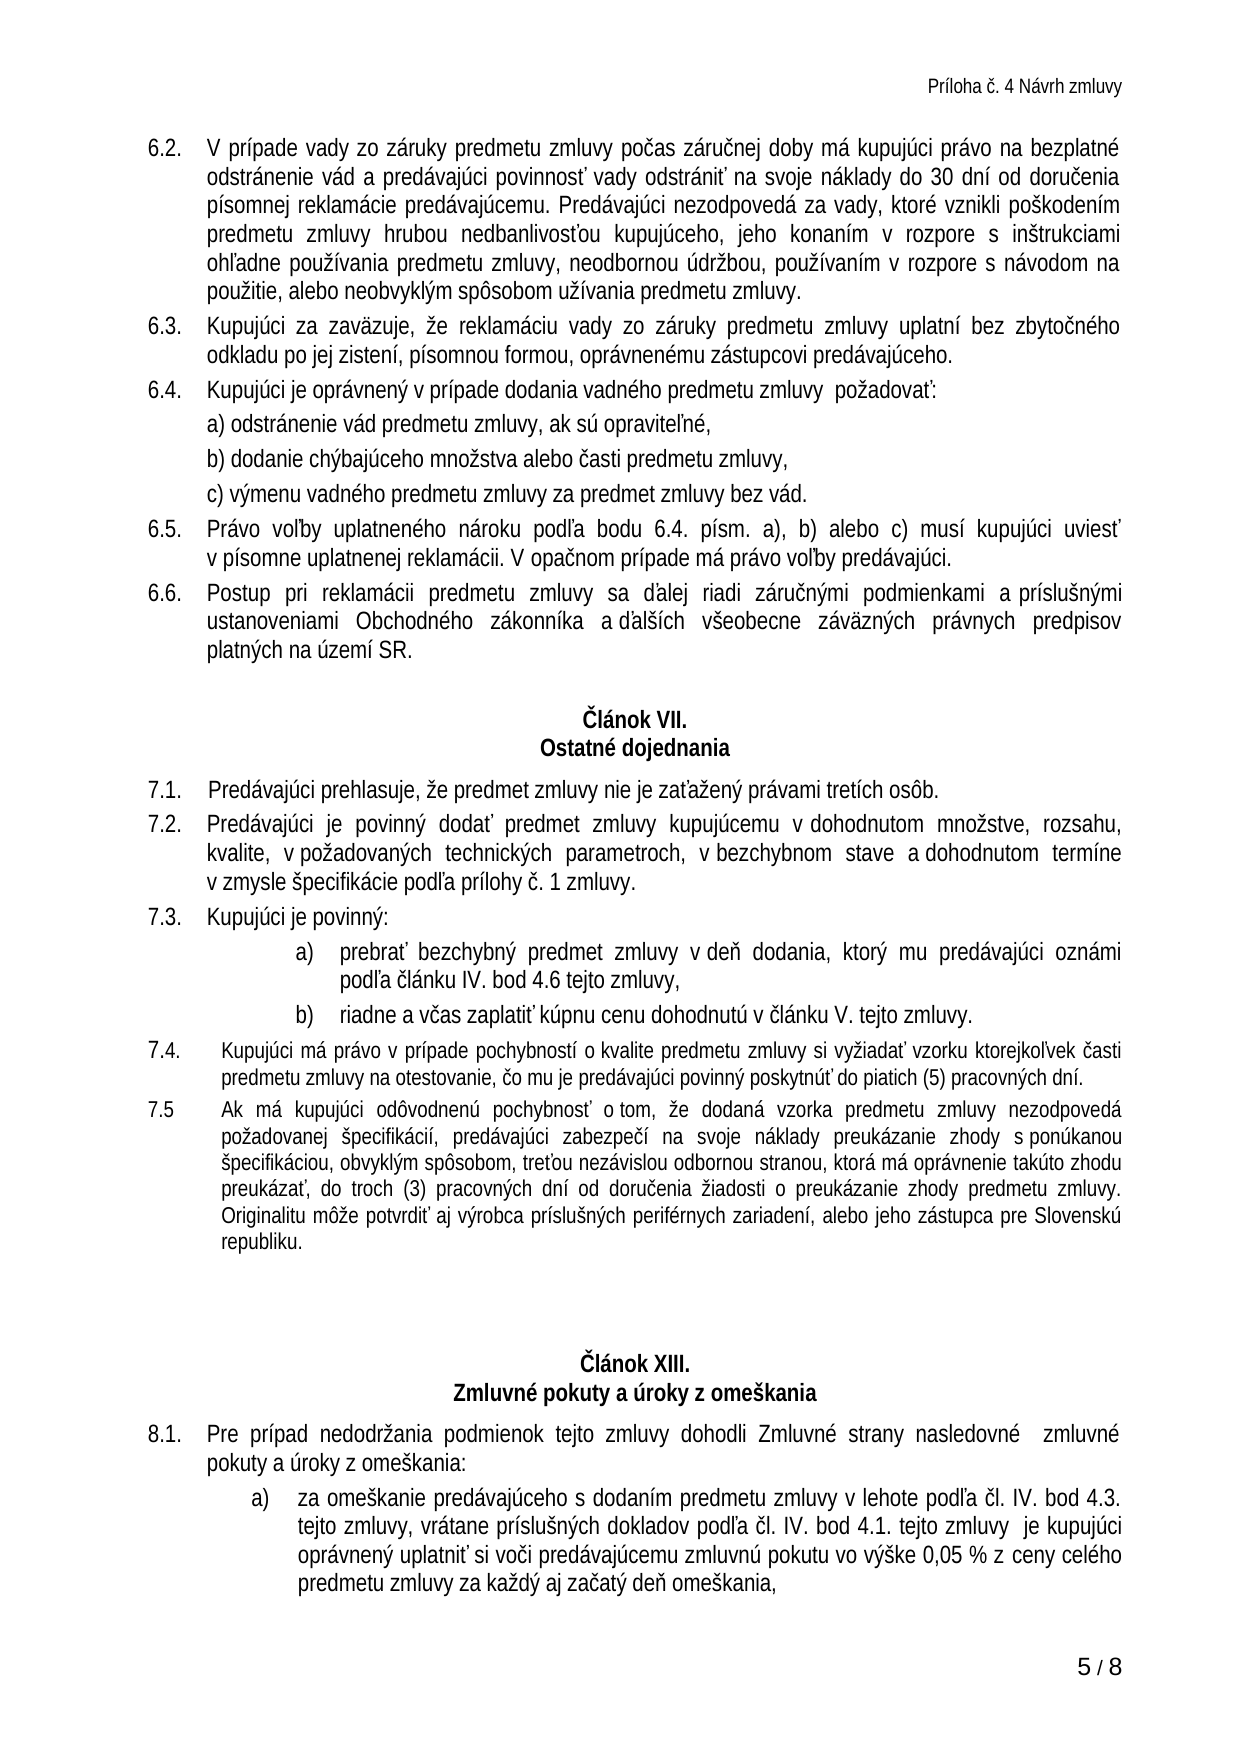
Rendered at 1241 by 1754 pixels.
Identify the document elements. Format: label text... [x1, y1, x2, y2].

text Článok XIII. [148, 1349, 1122, 1378]
list Kupujúci je oprávnený v prípade dodania vadného predmetu zmluvy požadovať: [148, 374, 1122, 403]
list Predávajúci je povinný dodať predmet zmluvy kupujúcemu v dohodnutom množstve, rozsahu, kvalite, v požadovaných technických parametroch, v bezchybnom stave a dohodnutom termíne v zmysle špecifikácie podľa prílohy č. 1 zmluvy. [148, 809, 1122, 895]
list Postup pri reklamácii predmetu zmluvy sa ďalej riadi záručnými podmienkami a príslušnými ustanoveniami Obchodného zákonníka a ďalších všeobecne záväzných právnych predpisov platných na území SR. [148, 578, 1122, 664]
list b) dodanie chýbajúceho množstva alebo časti predmetu zmluvy, [207, 444, 1122, 473]
list za omeškanie predávajúceho s dodaním predmetu zmluvy v lehote podľa čl. IV. bod 4.3. tejto zmluvy, vrátane príslušných dokladov podľa čl. IV. bod 4.1. tejto zmluvy je kupujúci oprávnený uplatniť si voči predávajúcemu zmluvnú pokutu vo výške 0,05 % z ceny celého predmetu zmluvy za každý aj začatý deň omeškania, [251, 1482, 1122, 1597]
text Článok VII. [148, 705, 1122, 733]
list V prípade vady zo záruky predmetu zmluvy počas záručnej doby má kupujúci právo na bezplatné odstránenie vád a predávajúci povinnosť vady odstrániť na svoje náklady do 30 dní od doručenia písomnej reklamácie predávajúcemu. Predávajúci nezodpovedá za vady, ktoré vznikli poškodením predmetu zmluvy hrubou nedbanlivosťou kupujúceho, jeho konaním v rozpore s inštrukciami ohľadne používania predmetu zmluvy, neodbornou údržbou, používaním v rozpore s návodom na použitie, alebo neobvyklým spôsobom užívania predmetu zmluvy. [148, 133, 1122, 305]
list Právo voľby uplatneného nároku podľa bodu 6.4. písm. a), b) alebo c) musí kupujúci uviesť v písomne uplatnenej reklamácii. V opačnom prípade má právo voľby predávajúci. [148, 514, 1122, 571]
list prebrať bezchybný predmet zmluvy v deň dodania, ktorý mu predávajúci oznámi podľa článku IV. bod 4.6 tejto zmluvy, [295, 937, 1122, 994]
list Pre prípad nedodržania podmienok tejto zmluvy dohodli Zmluvné strany nasledovné zmluvné pokuty a úroky z omeškania: [148, 1419, 1122, 1476]
text Ostatné dojednania [148, 733, 1122, 762]
list Kupujúci za zaväzuje, že reklamáciu vady zo záruky predmetu zmluvy uplatní bez zbytočného odkladu po jej zistení, písomnou formou, oprávnenému zástupcovi predávajúceho. [148, 311, 1122, 368]
list riadne a včas zaplatiť kúpnu cenu dohodnutú v článku V. tejto zmluvy. [295, 1000, 1122, 1029]
text Zmluvné pokuty a úroky z omeškania [148, 1378, 1122, 1406]
list 7.5 Ak má kupujúci odôvodnenú pochybnosť o tom, že dodaná vzorka predmetu zmluvy nezodpovedá požadovanej špecifikácií, predávajúci zabezpečí na svoje náklady preukázanie zhody s ponúkanou špecifikáciou, obvyklým spôsobom, treťou nezávislou odbornou stranou, ktorá má oprávnenie takúto zhodu preukázať, do troch (3) pracovných dní od doručenia žiadosti o preukázanie zhody predmetu zmluvy. Originalitu môže potvrdiť aj výrobca príslušných periférnych zariadení, alebo jeho zástupca pre Slovenskú republiku. [148, 1096, 1122, 1254]
list c) výmenu vadného predmetu zmluvy za predmet zmluvy bez vád. [207, 479, 1122, 508]
list Predávajúci prehlasuje, že predmet zmluvy nie je zaťažený právami tretích osôb. [148, 774, 1122, 803]
list 7.4. Kupujúci má právo v prípade pochybností o kvalite predmetu zmluvy si vyžiadať vzorku ktorejkoľvek časti predmetu zmluvy na otestovanie, čo mu je predávajúci povinný poskytnúť do piatich (5) pracovných dní. [148, 1035, 1122, 1090]
list a) odstránenie vád predmetu zmluvy, ak sú opraviteľné, [207, 409, 1122, 438]
list Kupujúci je povinný: [148, 902, 1122, 930]
